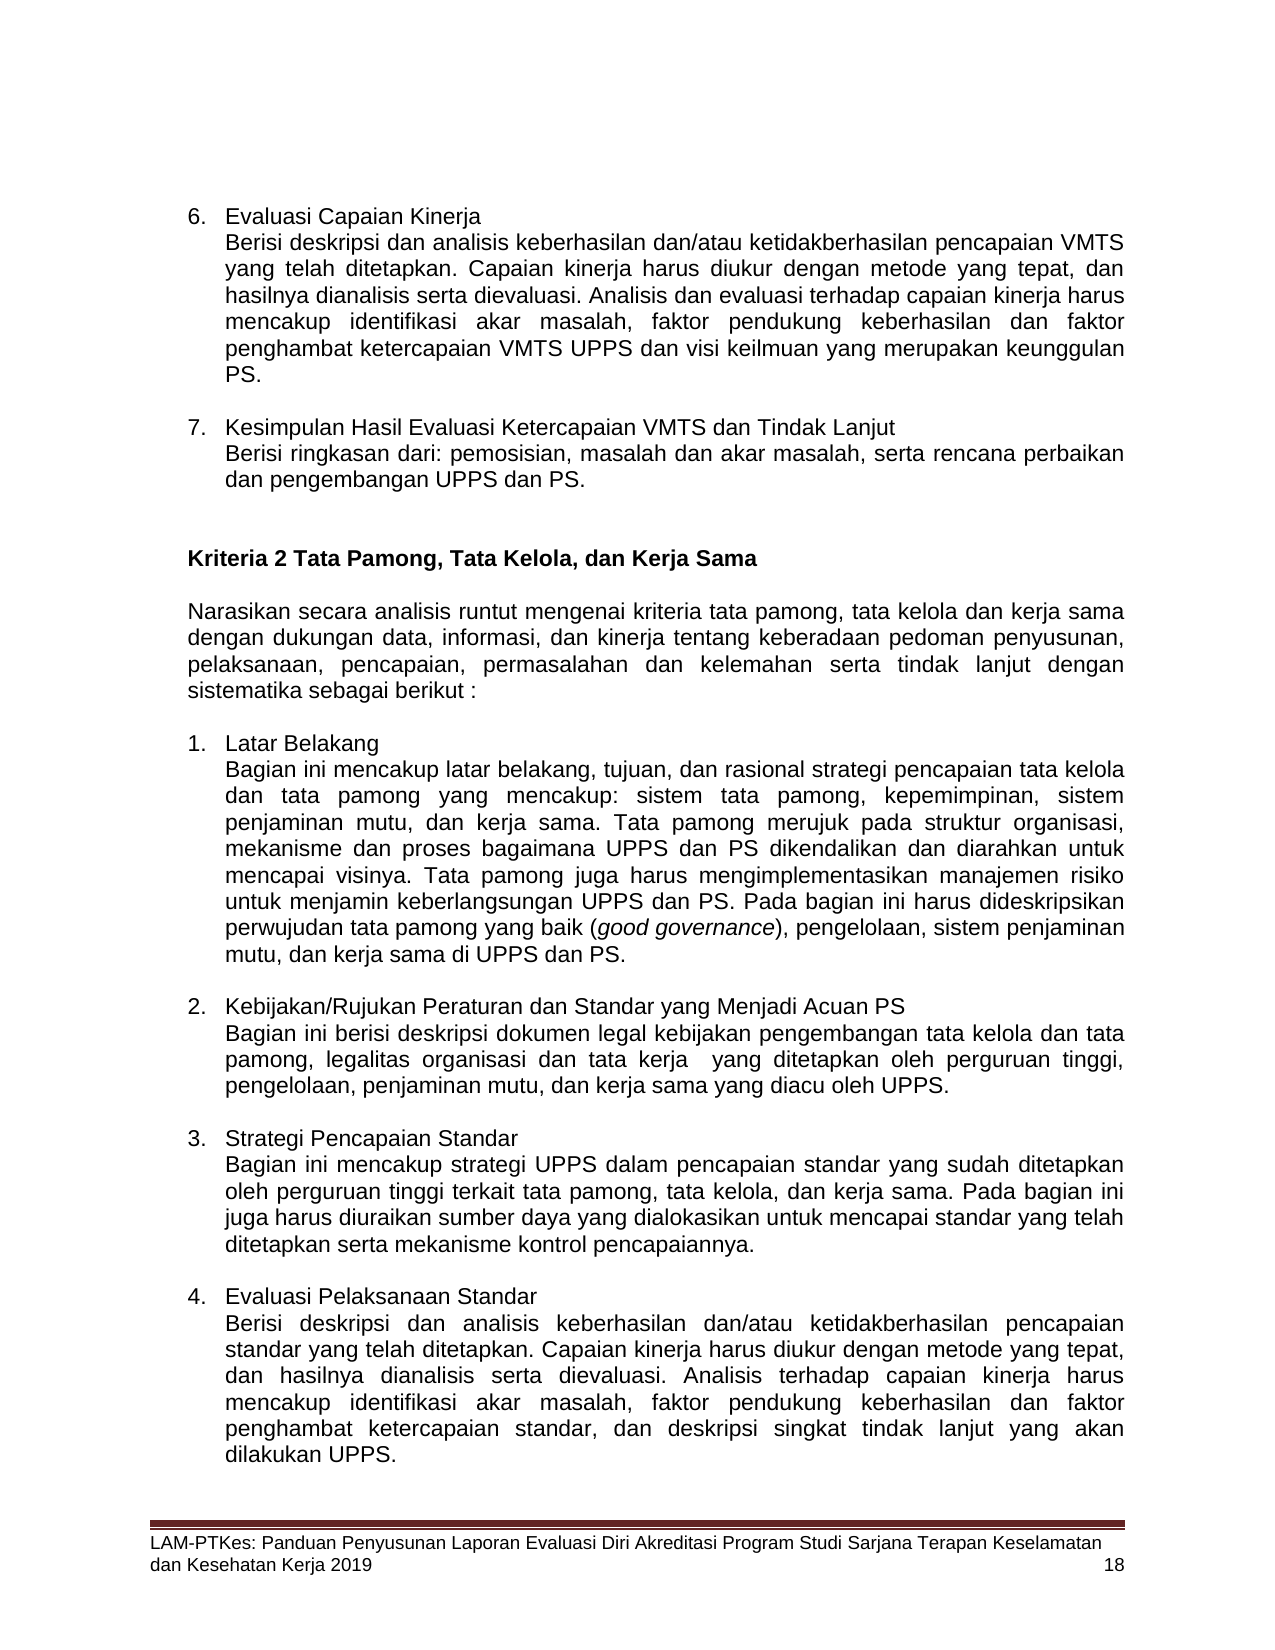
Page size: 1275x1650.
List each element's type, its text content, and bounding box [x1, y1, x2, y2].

list Kebijakan/Rujukan Peraturan dan Standar yang Menjadi Acuan PS [187, 993, 1125, 1020]
text Bagian ini mencakup latar belakang, tujuan, dan rasional strategi pencapaian tata kelola dan tata pamong yang mencakup: sistem tata pamong, kepemimpinan, sistem penjaminan mutu, dan kerja sama. Tata pamong merujuk pada struktur organisasi, mekanisme dan proses bagaimana UPPS dan PS dikendalikan dan diarahkan untuk mencapai visinya. Tata pamong juga harus mengimplementasikan manajemen risiko untuk menjamin keberlangsungan UPPS dan PS. Pada bagian ini harus dideskripsikan perwujudan tata pamong yang baik (good governance), pengelolaan, sistem penjaminan mutu, dan kerja sama di UPPS dan PS. [225, 756, 1125, 967]
text Bagian ini mencakup strategi UPPS dalam pencapaian standar yang sudah ditetapkan oleh perguruan tinggi terkait tata pamong, tata kelola, dan kerja sama. Pada bagian ini juga harus diuraikan sumber daya yang dialokasikan untuk mencapai standar yang telah ditetapkan serta mekanisme kontrol pencapaiannya. [225, 1151, 1125, 1257]
list Latar Belakang [187, 730, 1125, 756]
text Berisi deskripsi dan analisis keberhasilan dan/atau ketidakberhasilan pencapaian VMTS yang telah ditetapkan. Capaian kinerja harus diukur dengan metode yang tepat, dan hasilnya dianalisis serta dievaluasi. Analisis dan evaluasi terhadap capaian kinerja harus mencakup identifikasi akar masalah, faktor pendukung keberhasilan dan faktor penghambat ketercapaian VMTS UPPS dan visi keilmuan yang merupakan keunggulan PS. [225, 229, 1125, 387]
list Evaluasi Capaian Kinerja [187, 203, 1125, 229]
text Narasikan secara analisis runtut mengenai kriteria tata pamong, tata kelola dan kerja sama dengan dukungan data, informasi, dan kinerja tentang keberadaan pedoman penyusunan, pelaksanaan, pencapaian, permasalahan dan kelemahan serta tindak lanjut dengan sistematika sebagai berikut : [187, 598, 1125, 703]
subtitle Kriteria 2 Tata Pamong, Tata Kelola, dan Kerja Sama [187, 545, 1125, 572]
text Berisi ringkasan dari: pemosisian, masalah dan akar masalah, serta rencana perbaikan dan pengembangan UPPS dan PS. [225, 440, 1125, 493]
text Berisi deskripsi dan analisis keberhasilan dan/atau ketidakberhasilan pencapaian standar yang telah ditetapkan. Capaian kinerja harus diukur dengan metode yang tepat, dan hasilnya dianalisis serta dievaluasi. Analisis terhadap capaian kinerja harus mencakup identifikasi akar masalah, faktor pendukung keberhasilan dan faktor penghambat ketercapaian standar, dan deskripsi singkat tindak lanjut yang akan dilakukan UPPS. [225, 1309, 1125, 1468]
list Strategi Pencapaian Standar [187, 1125, 1125, 1151]
list Evaluasi Pelaksanaan Standar [187, 1283, 1125, 1309]
list Kesimpulan Hasil Evaluasi Ketercapaian VMTS dan Tindak Lanjut [187, 413, 1125, 440]
text Bagian ini berisi deskripsi dokumen legal kebijakan pengembangan tata kelola dan tata pamong, legalitas organisasi dan tata kerja yang ditetapkan oleh perguruan tinggi, pengelolaan, penjaminan mutu, dan kerja sama yang diacu oleh UPPS. [225, 1020, 1125, 1099]
